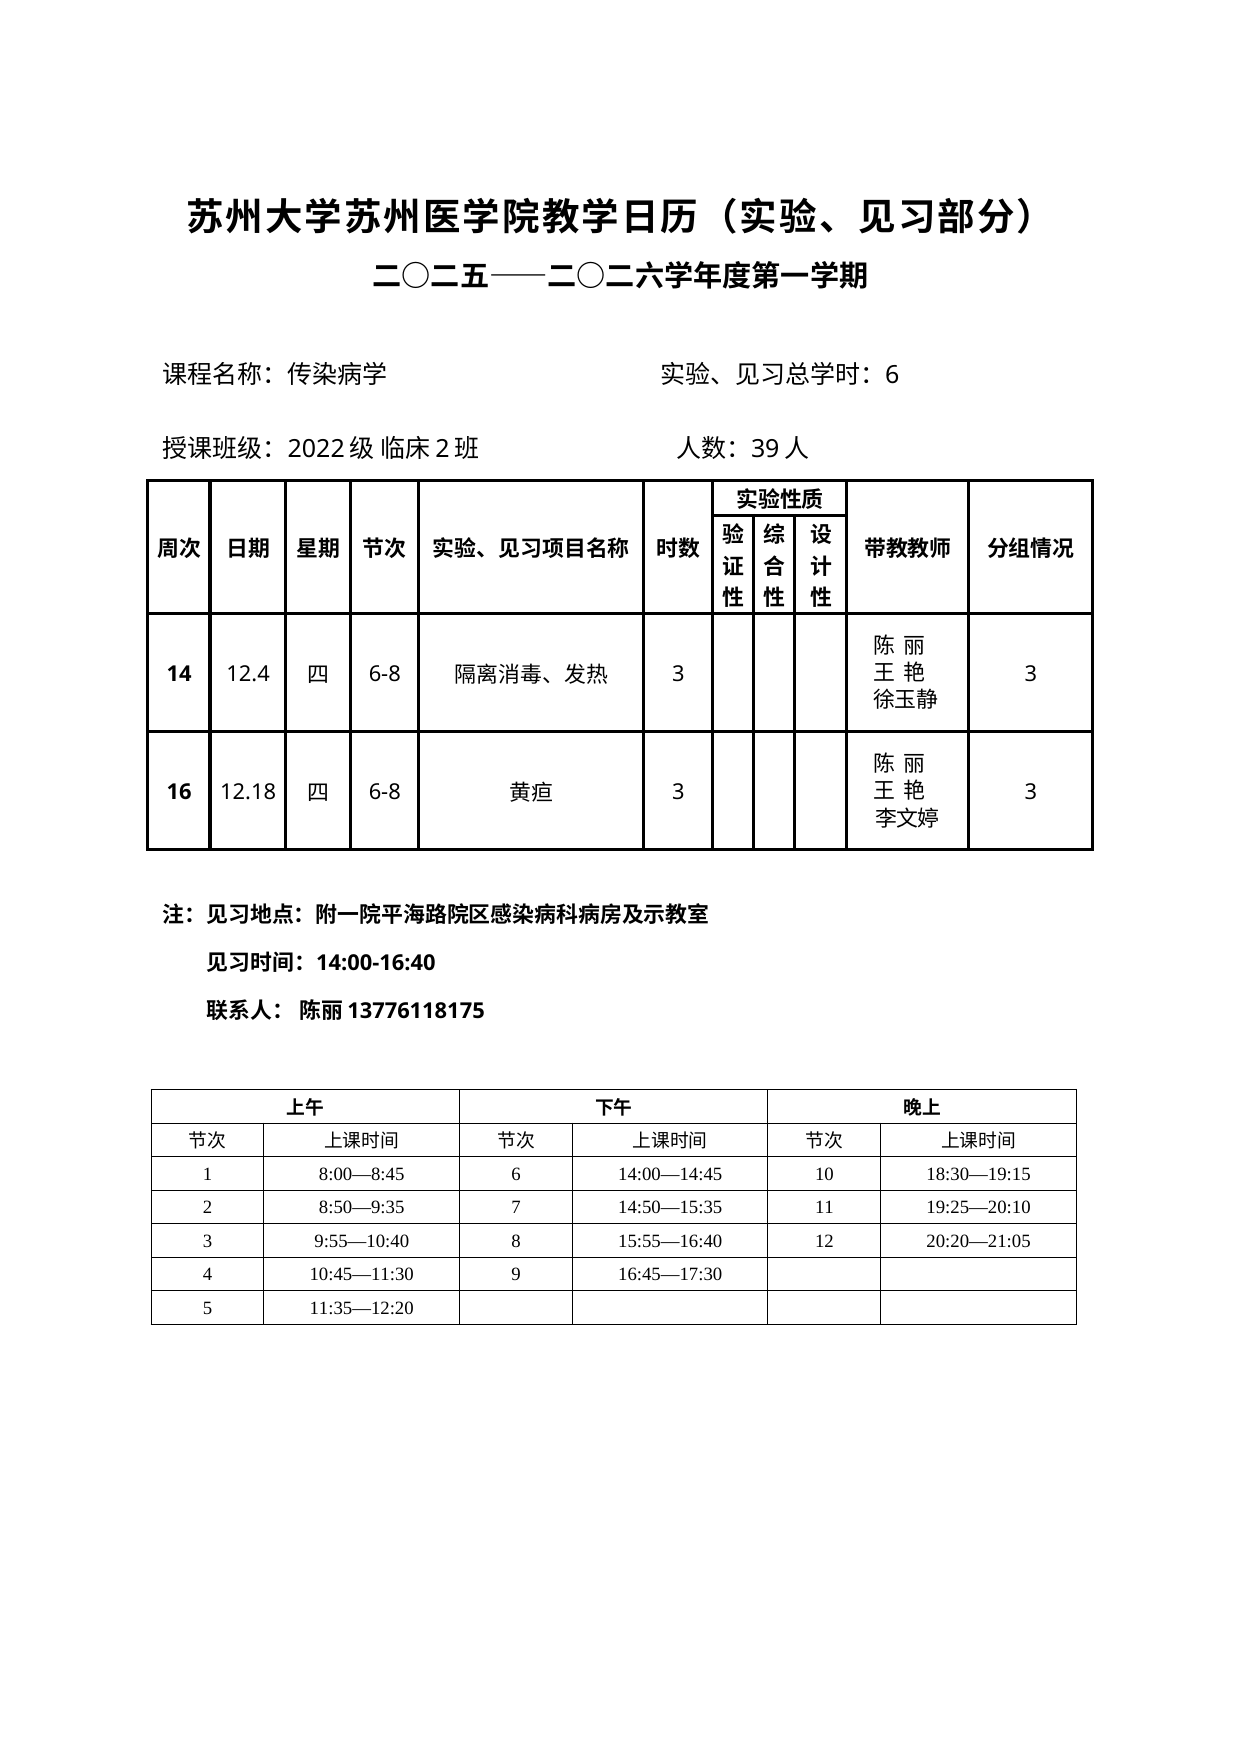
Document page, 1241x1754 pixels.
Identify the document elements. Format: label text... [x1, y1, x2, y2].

table_cell 四 [287, 733, 349, 848]
table_cell 12 [768, 1224, 880, 1257]
table_cell [714, 615, 752, 730]
table_cell 14 [149, 615, 208, 730]
table_cell 8:00—8:45 [264, 1157, 459, 1189]
table_cell 14:00—14:45 [573, 1157, 767, 1189]
table_cell 9 [460, 1258, 572, 1290]
table_header 晚上 [768, 1090, 1076, 1122]
table_cell 隔离消毒、发热 [420, 615, 642, 730]
table_cell [881, 1291, 1076, 1324]
table_cell 5 [152, 1291, 263, 1324]
text 课程名称：传染病学 实验、见习总学时：6 [162, 340, 1078, 405]
text 联系人： 陈丽13776118175 [162, 993, 1078, 1026]
table_cell 陈 丽 王 艳 李文婷 [848, 733, 967, 848]
text 注：见习地点：附一院平海路院区感染病科病房及示教室 [162, 896, 1078, 929]
table_cell 节次 [768, 1124, 880, 1156]
table_cell 1 [152, 1157, 263, 1189]
table_header 实验、见习项目名称 [420, 482, 642, 612]
table_cell 陈 丽 王 艳 徐玉静 [848, 615, 967, 730]
table_cell 10:45—11:30 [264, 1258, 459, 1290]
table_cell 10 [768, 1157, 880, 1189]
text 二○二五——二○二六学年度第一学期 [162, 241, 1078, 306]
table_cell 6-8 [352, 615, 417, 730]
table_cell 2 [152, 1191, 263, 1223]
table_cell [573, 1291, 767, 1324]
table_cell 节次 [152, 1124, 263, 1156]
table_header 带教教师 [848, 482, 967, 612]
table_cell 综合性 [755, 517, 793, 612]
table_cell 12.4 [212, 615, 284, 730]
table_cell 上课时间 [264, 1124, 459, 1156]
table_cell 20:20—21:05 [881, 1224, 1076, 1257]
table_header 上午 [152, 1090, 459, 1122]
table_cell 3 [152, 1224, 263, 1257]
table_header 日期 [212, 482, 284, 612]
table_cell 节次 [460, 1124, 572, 1156]
table_cell 16 [149, 733, 208, 848]
table_cell 6 [460, 1157, 572, 1189]
table_cell 6-8 [352, 733, 417, 848]
table_cell 3 [645, 615, 711, 730]
table_cell [796, 733, 845, 848]
table_cell 12.18 [212, 733, 284, 848]
table_cell 18:30—19:15 [881, 1157, 1076, 1189]
table_cell 4 [152, 1258, 263, 1290]
table_cell 15:55—16:40 [573, 1224, 767, 1257]
table_cell [755, 615, 793, 730]
table_cell 19:25—20:10 [881, 1191, 1076, 1223]
table_cell [768, 1291, 880, 1324]
text 苏州大学苏州医学院教学日历（实验、见习部分） [162, 187, 1078, 241]
table_header 星期 [287, 482, 349, 612]
table_cell [755, 733, 793, 848]
table_cell 7 [460, 1191, 572, 1223]
table_cell 3 [970, 615, 1091, 730]
table_header 实验性质 [714, 482, 845, 514]
table_cell 11 [768, 1191, 880, 1223]
table_cell [768, 1258, 880, 1290]
table_cell 9:55—10:40 [264, 1224, 459, 1257]
table_cell 16:45—17:30 [573, 1258, 767, 1290]
table_header 周次 [149, 482, 208, 612]
table_header 时数 [645, 482, 711, 612]
table_cell 3 [970, 733, 1091, 848]
table_cell 验证性 [714, 517, 752, 612]
table_cell 黄疸 [420, 733, 642, 848]
table_cell [714, 733, 752, 848]
text 见习时间：14:00-16:40 [162, 945, 1078, 977]
table_cell 3 [645, 733, 711, 848]
table_cell 四 [287, 615, 349, 730]
table_cell 14:50—15:35 [573, 1191, 767, 1223]
table_cell 8:50—9:35 [264, 1191, 459, 1223]
table_header 节次 [352, 482, 417, 612]
table_cell 8 [460, 1224, 572, 1257]
table_cell 设计性 [796, 517, 845, 612]
table_cell 上课时间 [881, 1124, 1076, 1156]
table_header 分组情况 [970, 482, 1091, 612]
table_cell 上课时间 [573, 1124, 767, 1156]
table_cell [796, 615, 845, 730]
table_cell [460, 1291, 572, 1324]
table_cell [881, 1258, 1076, 1290]
table_header 下午 [460, 1090, 767, 1122]
text 授课班级：2022级 临床2班 人数：39人 [162, 414, 1078, 479]
table_cell 11:35—12:20 [264, 1291, 459, 1324]
